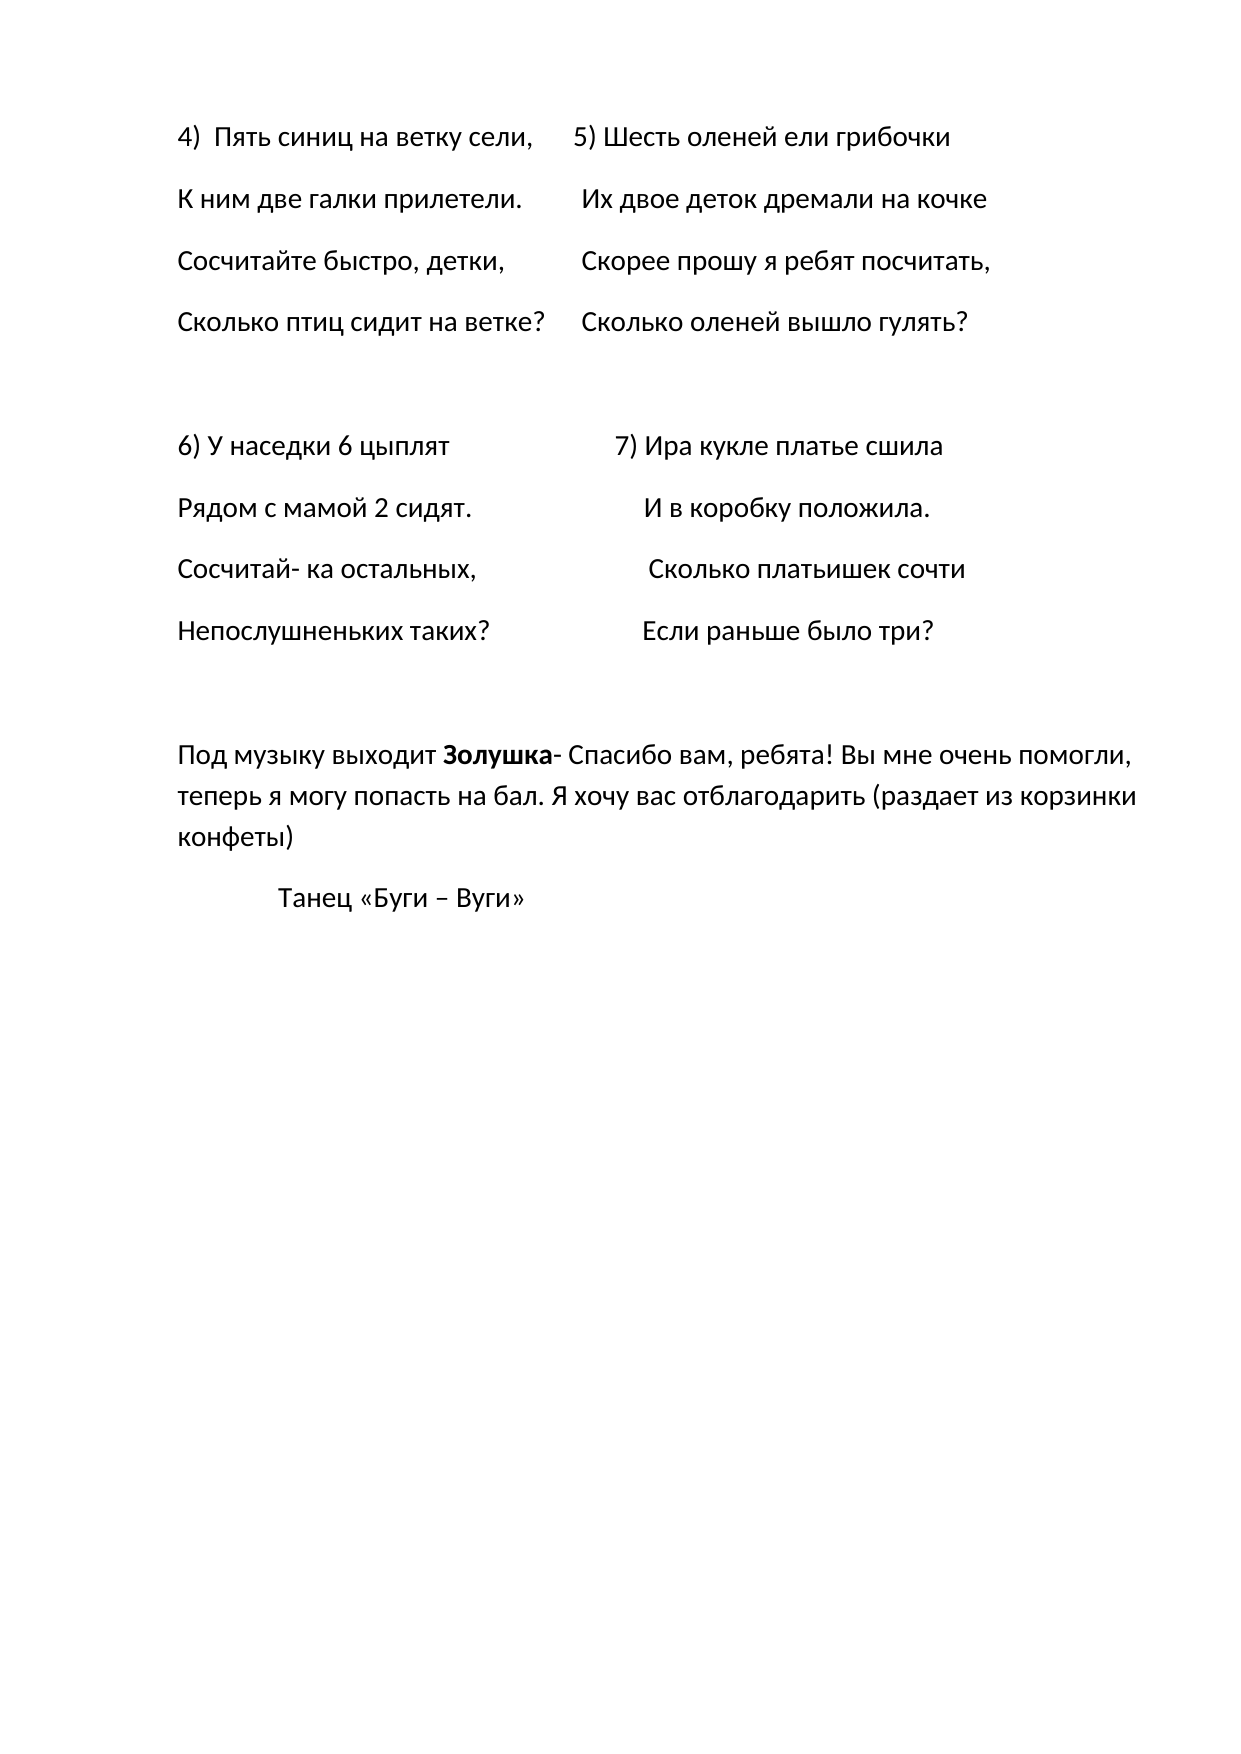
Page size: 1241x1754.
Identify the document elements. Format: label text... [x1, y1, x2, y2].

text 6) У наседки 6 цыплят 7) Ира кукле платье сшила [177, 427, 1152, 463]
text Сосчитайте быстро, детки, Скорее прошу я ребят посчитать, [177, 242, 1152, 277]
text Танец «Буги – Вуги» [177, 879, 1152, 915]
text Рядом с мамой 2 сидят. И в коробку положила. [177, 489, 1152, 524]
text 4) Пять синиц на ветку сели, 5) Шесть оленей ели грибочки [177, 118, 1152, 154]
text Сосчитай- ка остальных, Сколько платьишек сочти [177, 551, 1152, 586]
text Непослушненьких таких? Если раньше было три? [177, 612, 1152, 648]
text К ним две галки прилетели. Их двое деток дремали на кочке [177, 180, 1152, 216]
text Под музыку выходит Золушка- Спасибо вам, ребята! Вы мне очень помогли, теперь я могу попасть на бал. Я хочу вас отблагодарить (раздает из корзинки конфеты) [177, 736, 1152, 853]
text Сколько птиц сидит на ветке? Сколько оленей вышло гулять? [177, 303, 1152, 339]
